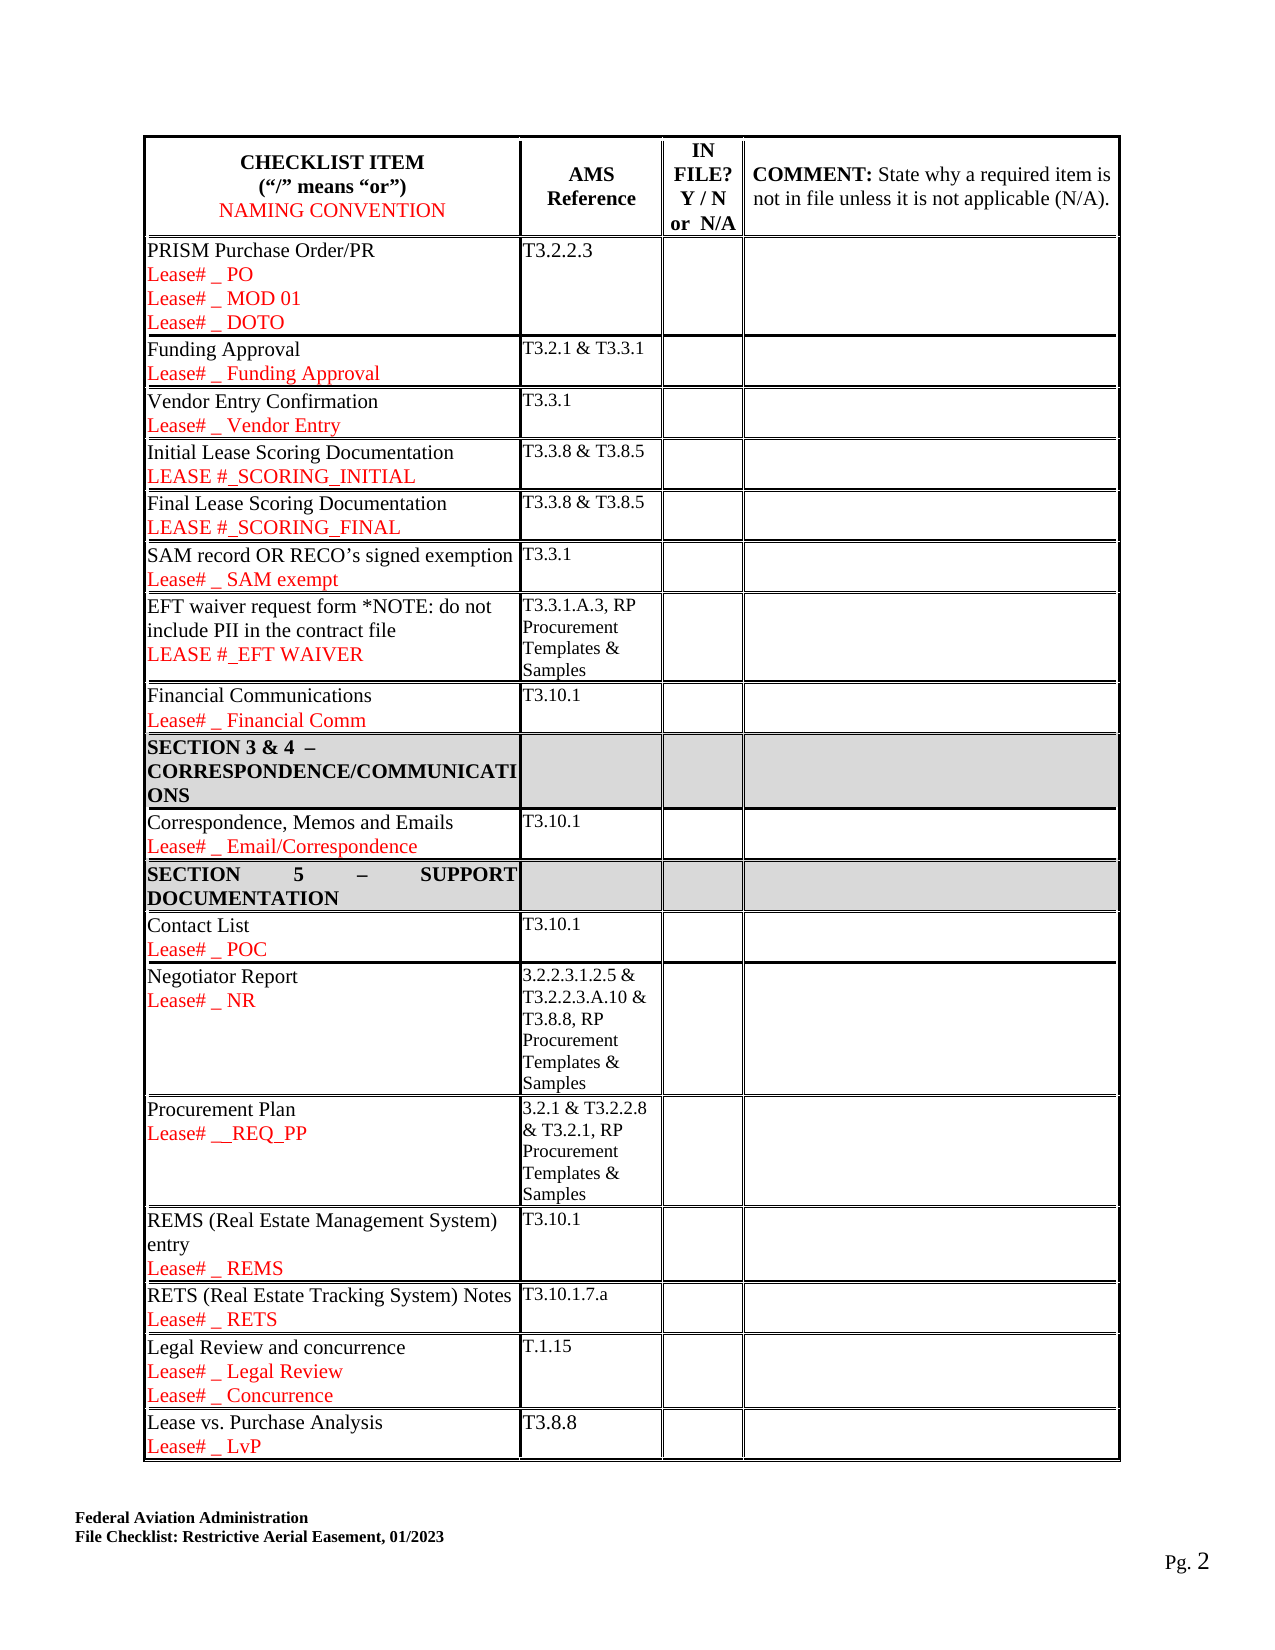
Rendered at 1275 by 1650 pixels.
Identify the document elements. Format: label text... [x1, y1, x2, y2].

table_header COMMENT: State why a required item is not in file unless it is not applicable (N/A). [744, 138, 1118, 234]
table_cell 3.2.2.3.1.2.5 & T3.2.2.3.A.10 & T3.8.8, RP Procurement Templates & Samples [522, 964, 661, 1094]
table_header IN FILE? Y / N or N/A [663, 138, 744, 234]
table_cell EFT waiver request form *NOTE: do not include PII in the contract file LEASE # EFT WAIVER [145, 591, 520, 680]
table_cell [664, 440, 742, 488]
table_cell [663, 1410, 744, 1458]
table_cell [664, 1208, 742, 1280]
table_cell REMS (Real Estate Management System) entry Lease# _ REMS [145, 1205, 520, 1280]
table_cell Procurement Plan Lease# _ REQ PP [145, 1094, 520, 1205]
table_cell [664, 238, 742, 334]
table_cell Funding Approval Lease# _ Funding Approval [146, 334, 519, 385]
table_cell [522, 862, 661, 910]
table_cell [664, 684, 742, 732]
table_cell Lease vs. Purchase Analysis Lease# _ LvP [145, 1407, 520, 1458]
table_cell [664, 913, 742, 961]
table_cell SECTION 3 & 4 – CORRESPONDENCE/COMMUNICATIONS [145, 732, 520, 807]
table_cell [744, 1407, 1119, 1458]
table_cell [745, 334, 1118, 385]
table_cell [744, 1094, 1119, 1205]
table_cell [744, 437, 1119, 488]
table_cell T3.3.1 [522, 543, 661, 591]
table_cell [664, 594, 742, 680]
table_cell [744, 910, 1119, 961]
table_cell 3.2.1 & T3.2.2.8 & T3.2.1, RP Procurement Templates & Samples [522, 1097, 661, 1205]
table_cell [744, 732, 1119, 807]
table_cell Vendor Entry Confirmation Lease# _ Vendor Entry [146, 385, 519, 437]
table_cell [522, 735, 661, 807]
table_cell Contact List Lease# _ POC [145, 910, 520, 961]
table_cell [664, 389, 742, 437]
table_cell Financial Communications Lease# _ Financial Comm [146, 680, 519, 732]
table_cell [745, 807, 1118, 858]
table_cell T.1.15 [522, 1335, 661, 1407]
table_cell T3.3.8 & T3.8.5 [522, 492, 661, 539]
table_cell Negotiator Report Lease# _ NR [146, 961, 519, 1094]
table_cell [664, 810, 742, 858]
table_cell [664, 543, 742, 591]
table_cell [664, 1284, 742, 1331]
table_cell T3.10.1 [522, 810, 661, 858]
table_cell T3.3.1 [522, 389, 661, 437]
table_cell [744, 591, 1119, 680]
table_cell Legal Review and concurrence Lease# _ Legal Review Lease# _ Concurrence [146, 1331, 519, 1407]
table_cell Final Lease Scoring Documentation LEASE # SCORING FINAL [146, 488, 519, 539]
table_cell [745, 858, 1119, 910]
table_cell [664, 862, 742, 910]
table_cell PRISM Purchase Order/PR Lease# _ PO Lease# _ MOD 01 Lease# _ DOTO [146, 235, 519, 334]
table_cell Correspondence, Memos and Emails Lease# _ Email/Correspondence [146, 807, 519, 858]
table_cell [745, 1331, 1119, 1407]
table_cell T3.8.8 [520, 1410, 663, 1458]
table_cell [664, 1097, 742, 1205]
table_header AMS Reference [520, 138, 663, 234]
table_cell [745, 385, 1119, 437]
table_cell T3.3.8 & T3.8.5 [522, 440, 661, 488]
table_header CHECKLIST ITEM (“/” means “or”) NAMING CONVENTION [146, 137, 520, 234]
table_cell [745, 680, 1119, 732]
table_cell SECTION 5 – SUPPORT DOCUMENTATION [146, 858, 519, 910]
table_cell T3.10.1 [522, 684, 661, 732]
table_cell T3.3.1.A.3, RP Procurement Templates & Samples [522, 594, 661, 680]
table_cell T3.2.1 & T3.3.1 [522, 337, 661, 385]
table_cell [664, 1335, 742, 1407]
table_cell [745, 539, 1119, 591]
table_cell [745, 235, 1119, 334]
table_cell [664, 735, 742, 807]
table_cell T3.2.2.3 [522, 238, 661, 334]
table_cell [664, 492, 742, 539]
table_cell RETS (Real Estate Tracking System) Notes Lease# _ RETS [146, 1280, 519, 1331]
table_cell [745, 961, 1118, 1094]
table_cell [745, 1280, 1119, 1331]
table_cell T3.10.1 [522, 1208, 661, 1280]
table_cell [664, 337, 742, 385]
table_cell T3.10.1.7.a [522, 1284, 661, 1331]
table_cell [664, 964, 742, 1094]
table_cell [744, 1205, 1119, 1280]
table_cell T3.10.1 [522, 913, 661, 961]
table_cell SAM record OR RECO’s signed exemption Lease# _ SAM exempt [146, 539, 519, 591]
table_cell [745, 488, 1119, 539]
table_cell Initial Lease Scoring Documentation LEASE # SCORING INITIAL [145, 437, 520, 488]
